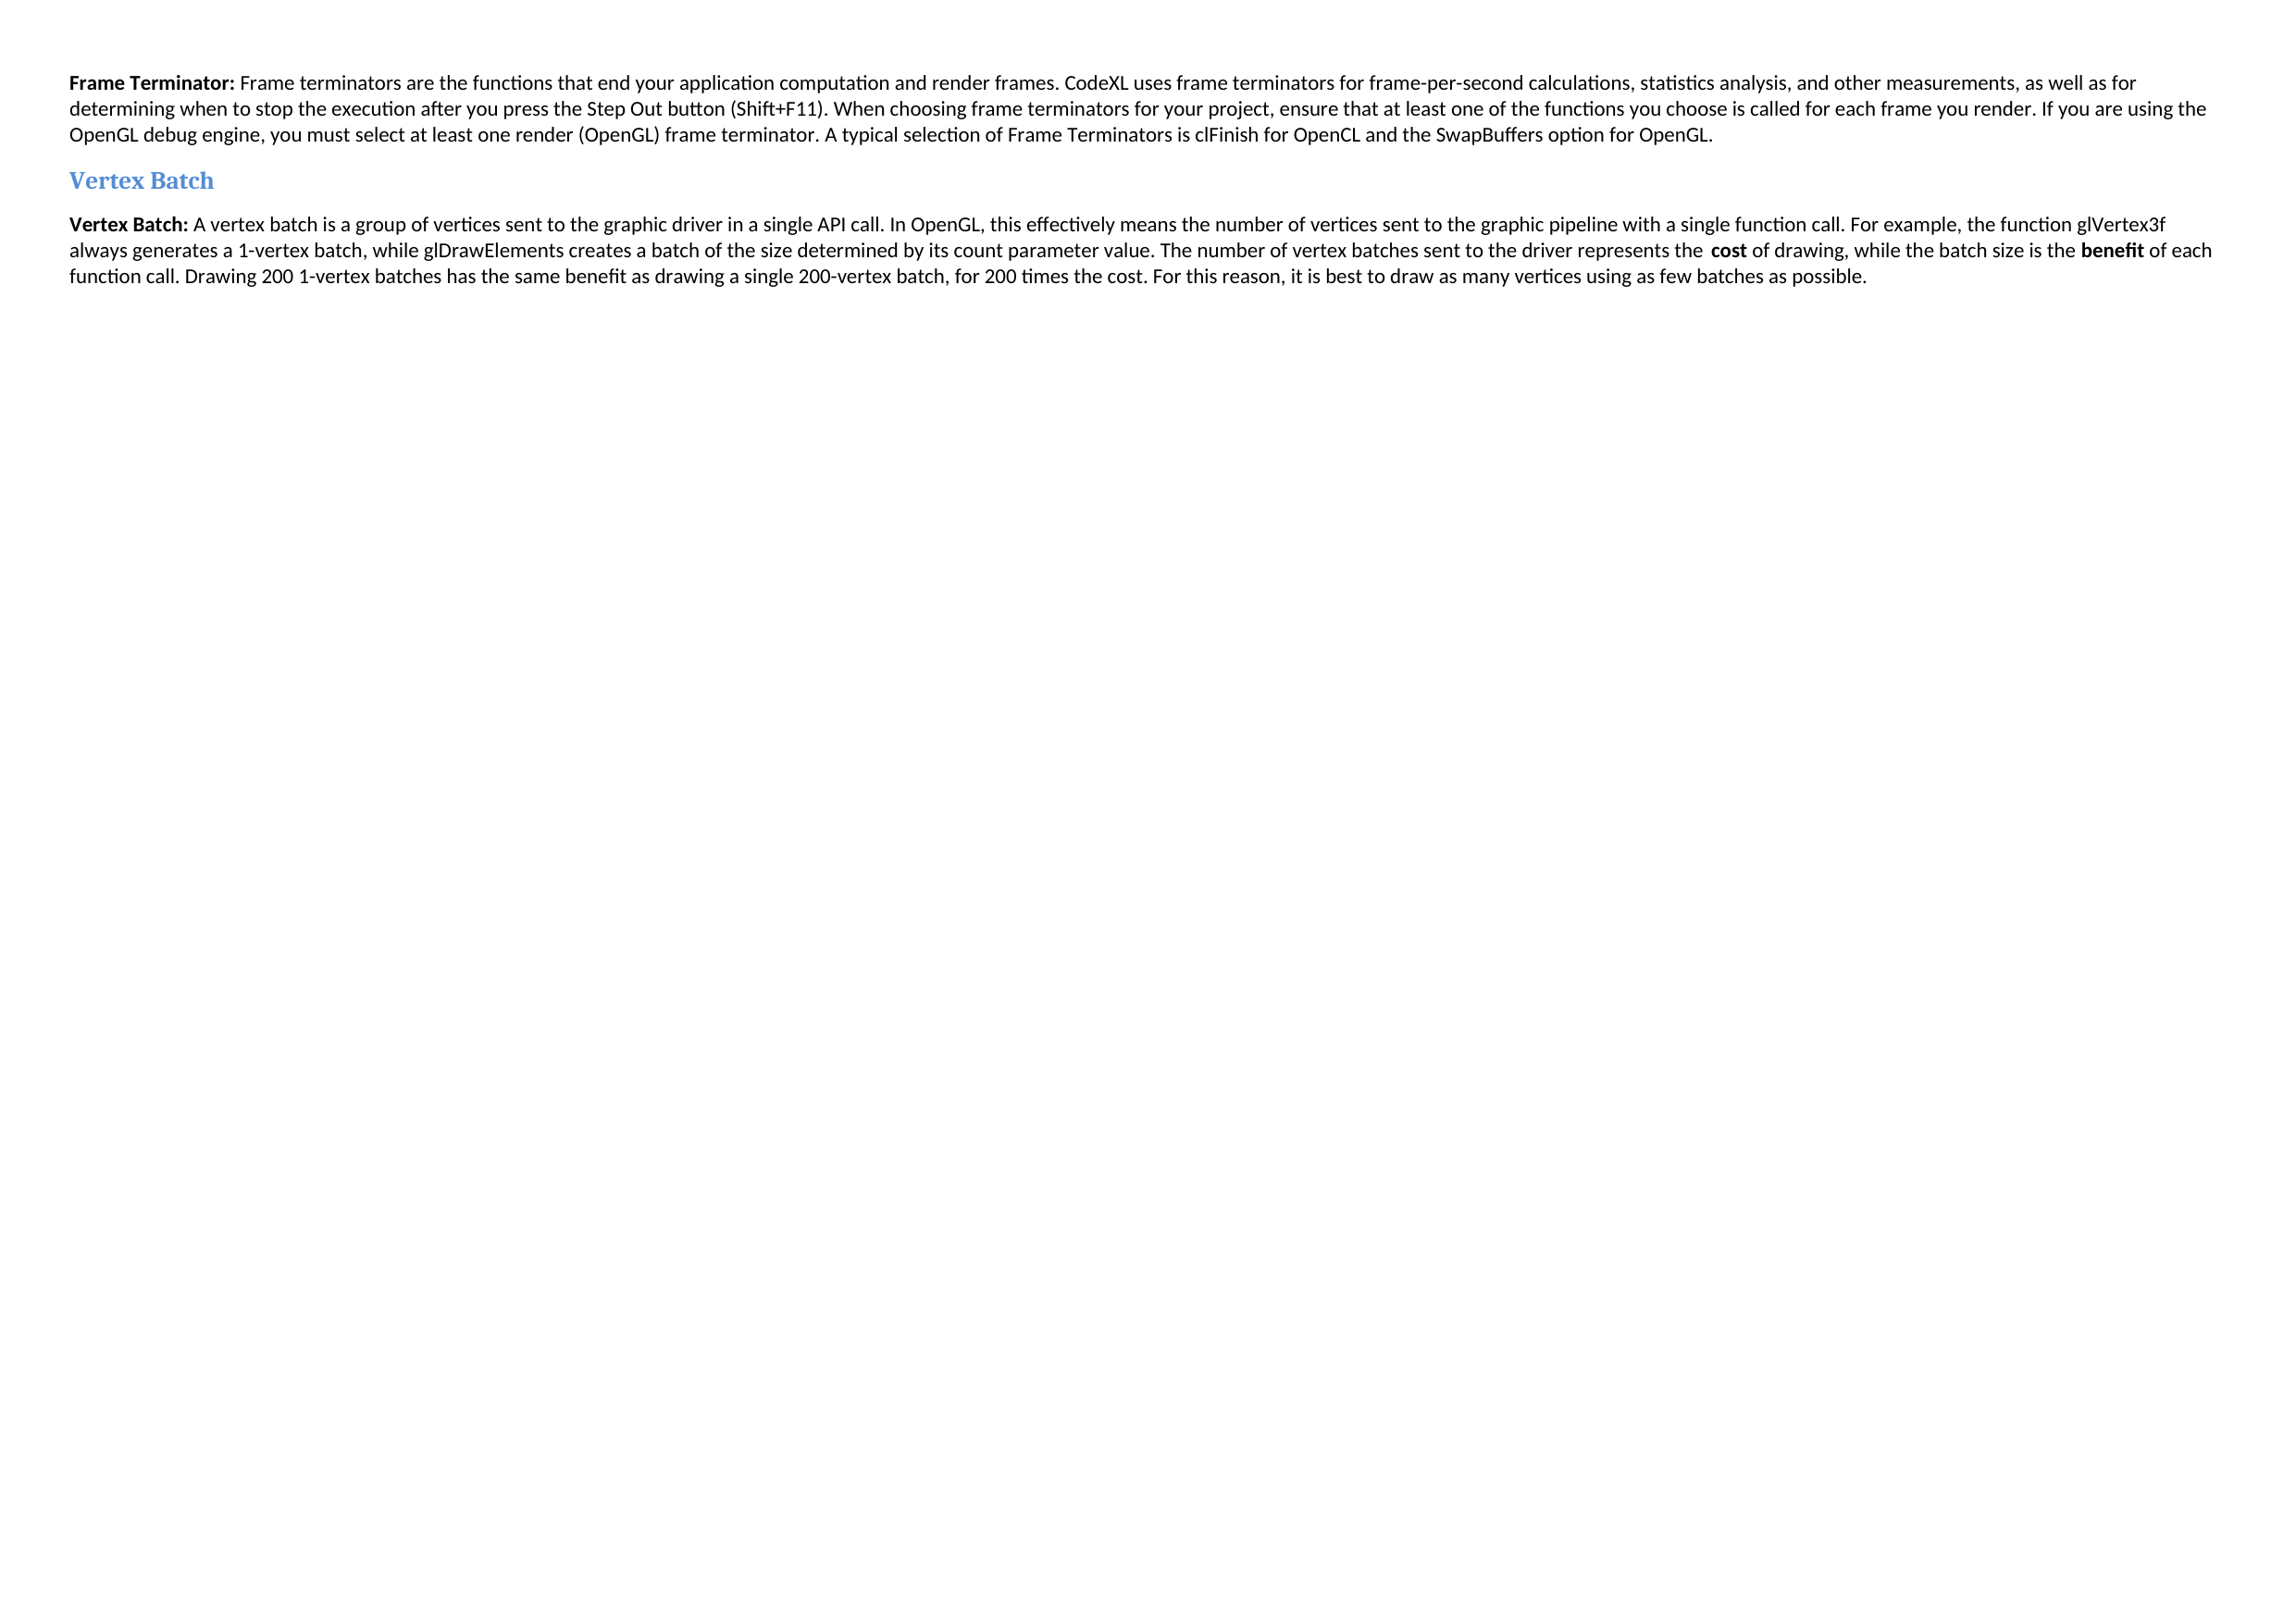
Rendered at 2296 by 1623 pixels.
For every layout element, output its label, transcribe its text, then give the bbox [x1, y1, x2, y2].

subtitle Vertex Batch [69, 167, 2226, 195]
text Frame Terminator: Frame terminators are the functions that end your application computation and render frames. CodeXL uses frame terminators for frame-per-second calculations, statistics analysis, and other measurements, as well as for determining when to stop the execution after you press the Step Out button (Shift+F11). When choosing frame terminators for your project, ensure that at least one of the functions you choose is called for each frame you render. If you are using the OpenGL debug engine, you must select at least one render (OpenGL) frame terminator. A typical selection of Frame Terminators is clFinish for OpenCL and the SwapBuffers option for OpenGL. [69, 69, 2226, 147]
text Vertex Batch: A vertex batch is a group of vertices sent to the graphic driver in a single API call. In OpenGL, this effectively means the number of vertices sent to the graphic pipeline with a single function call. For example, the function glVertex3f always generates a 1-vertex batch, while glDrawElements creates a batch of the size determined by its count parameter value. The number of vertex batches sent to the driver represents the cost of drawing, while the batch size is the benefit of each function call. Drawing 200 1-vertex batches has the same benefit as drawing a single 200-vertex batch, for 200 times the cost. For this reason, it is best to draw as many vertices using as few batches as possible. [69, 211, 2226, 289]
